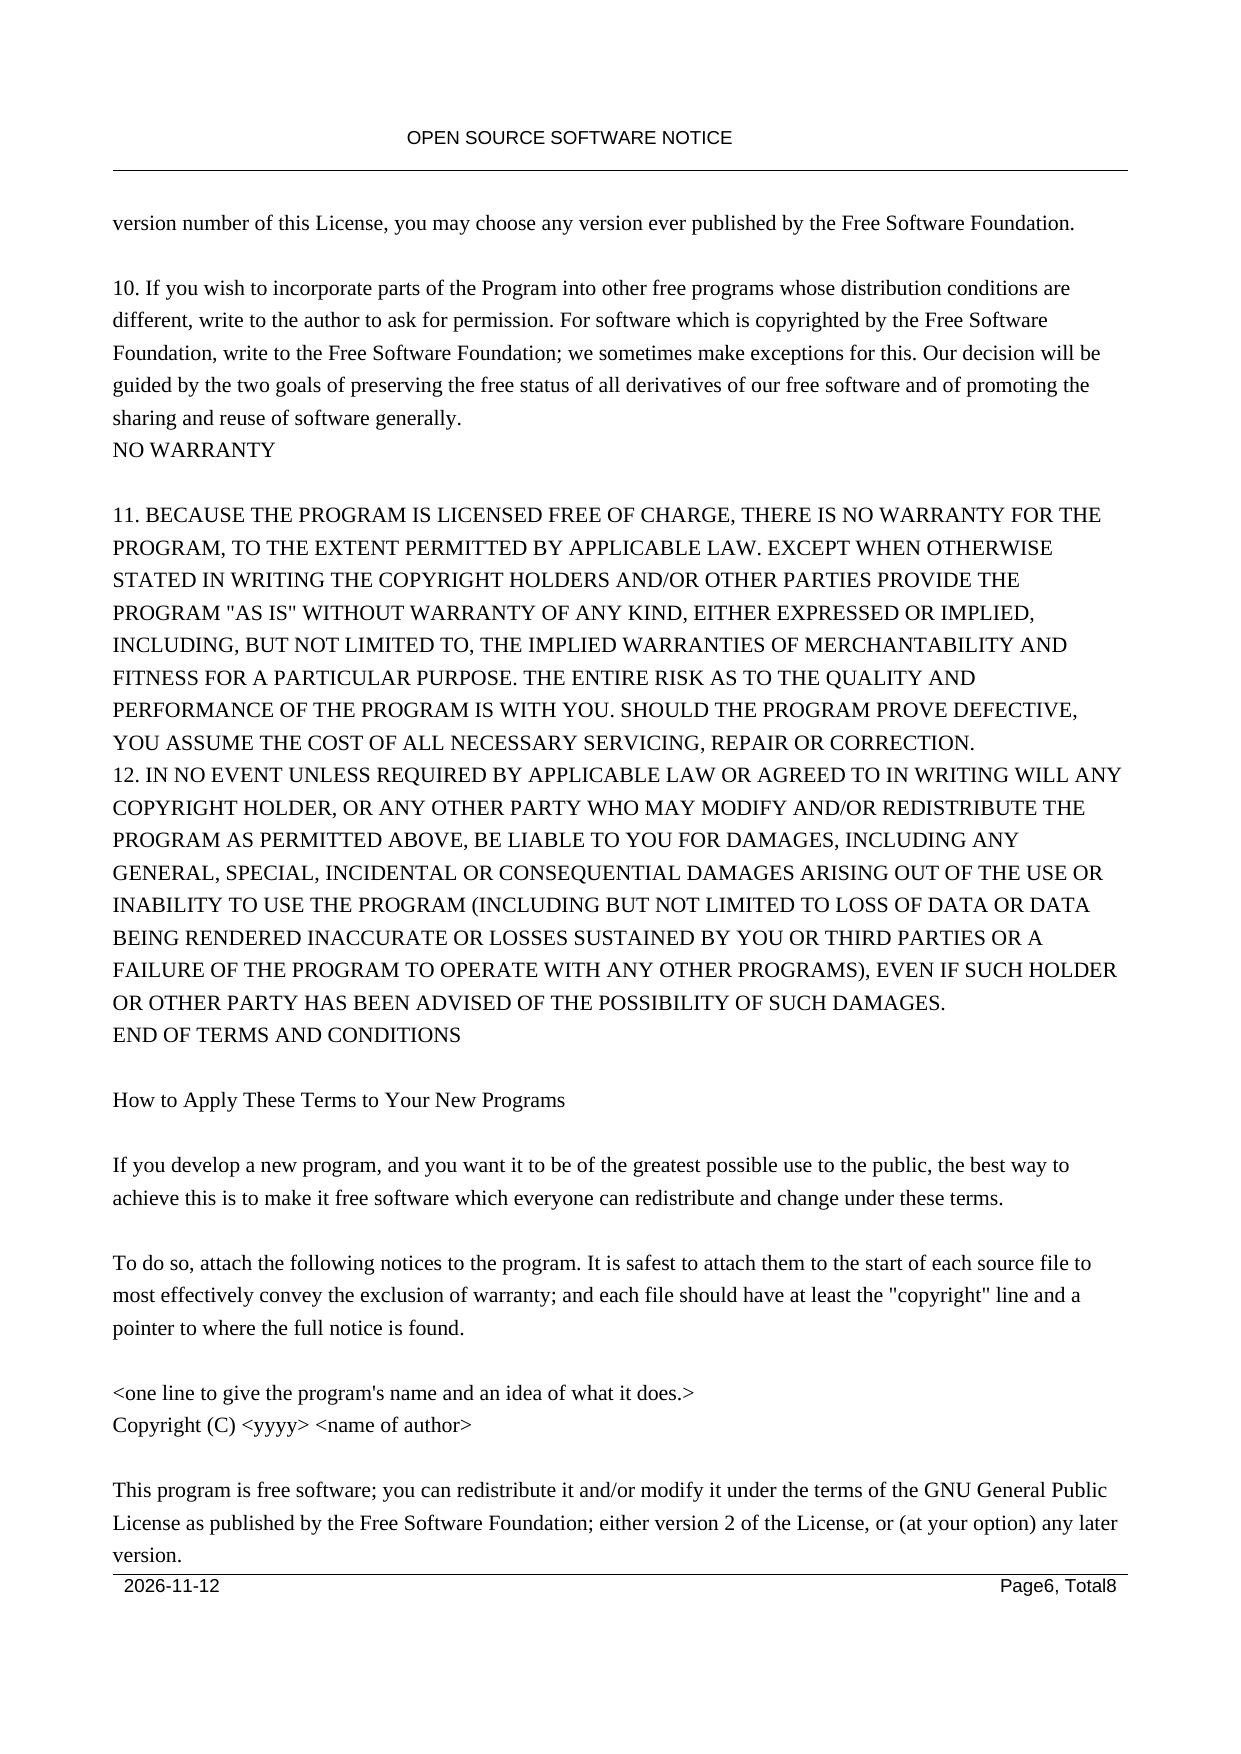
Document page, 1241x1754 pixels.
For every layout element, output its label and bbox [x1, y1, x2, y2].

text [112, 206, 1128, 1571]
